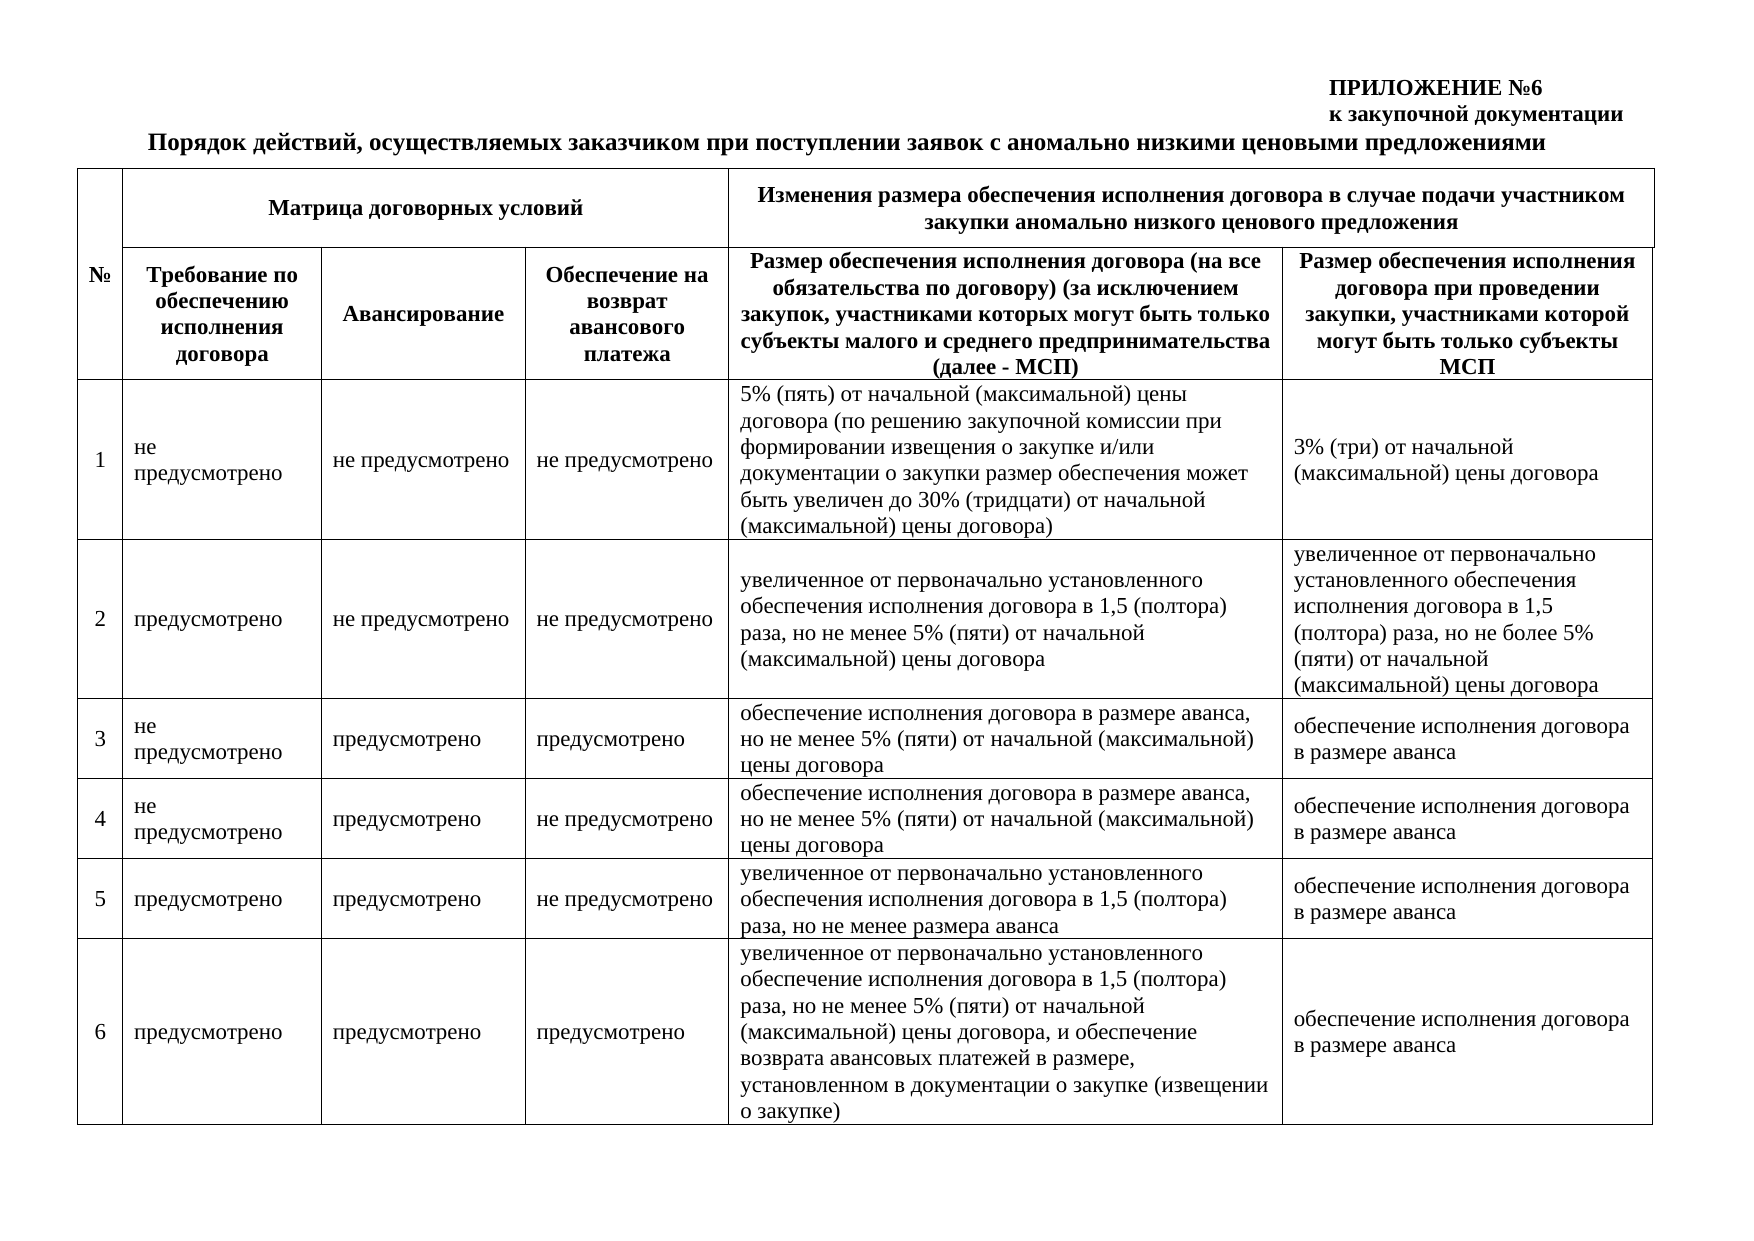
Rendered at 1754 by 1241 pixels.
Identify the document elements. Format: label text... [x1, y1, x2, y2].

text Порядок действий, осуществляемых заказчиком при поступлении заявок с аномально низкими ценовыми предложениями [148, 127, 1665, 155]
table_cell предусмотрено [322, 699, 525, 778]
table_cell 5% (пять) от начальной (максимальной) цены договора (по решению закупочной комиссии при формировании извещения о закупке и/или документации о закупки размер обеспечения может быть увеличен до 30% (тридцати) от начальной (максимальной) цены договора) [729, 380, 1282, 538]
table_cell предусмотрено [123, 939, 321, 1123]
table_cell 4 [78, 779, 122, 858]
table_cell предусмотрено [123, 540, 321, 698]
table_cell не предусмотрено [322, 380, 525, 538]
table_cell 2 [78, 540, 122, 698]
table_cell не предусмотрено [526, 380, 728, 538]
table_cell Авансирование [322, 248, 525, 379]
table_cell не предусмотрено [526, 540, 728, 698]
table_cell Размер обеспечения исполнения договора при проведении закупки, участниками которой могут быть только субъекты МСП [1283, 248, 1652, 379]
table_cell Требование по обеспечению исполнения договора [123, 248, 321, 379]
table_cell обеспечение исполнения договора в размере аванса [1283, 779, 1652, 858]
table_cell не предусмотрено [123, 699, 321, 778]
table_cell 5 [78, 859, 122, 938]
table_cell обеспечение исполнения договора в размере аванса, но не менее 5% (пяти) от начальной (максимальной) цены договора [729, 779, 1282, 858]
table_cell не предусмотрено [123, 779, 321, 858]
table_cell предусмотрено [123, 859, 321, 938]
table_cell предусмотрено [526, 699, 728, 778]
table_cell предусмотрено [526, 939, 728, 1123]
table_cell 3 [78, 699, 122, 778]
table_cell увеличенное от первоначально установленного обеспечения исполнения договора в 1,5 (полтора) раза, но не более 5% (пяти) от начальной (максимальной) цены договора [1283, 540, 1652, 698]
table_cell не предусмотрено [526, 779, 728, 858]
table_cell не предусмотрено [322, 540, 525, 698]
table_cell увеличенное от первоначально установленного обеспечения исполнения договора в 1,5 (полтора) раза, но не менее размера аванса [729, 859, 1282, 938]
table_cell предусмотрено [322, 779, 525, 858]
table_cell обеспечение исполнения договора в размере аванса [1283, 699, 1652, 778]
table_cell увеличенное от первоначально установленного обеспечения исполнения договора в 1,5 (полтора) раза, но не менее 5% (пяти) от начальной (максимальной) цены договора [729, 540, 1282, 698]
table_cell 6 [78, 939, 122, 1123]
table_cell Обеспечение на возврат авансового платежа [526, 248, 728, 379]
table_cell Размер обеспечения исполнения договора (на все обязательства по договору) (за исключением закупок, участниками которых могут быть только субъекты малого и среднего предпринимательства (далее - МСП) [729, 248, 1282, 379]
table_cell 1 [78, 380, 122, 538]
table_header Изменения размера обеспечения исполнения договора в случае подачи участником закупки аномально низкого ценового предложения [729, 169, 1654, 247]
table_cell обеспечение исполнения договора в размере аванса [1283, 859, 1652, 938]
table_header Матрица договорных условий [123, 169, 728, 247]
table_cell обеспечение исполнения договора в размере аванса, но не менее 5% (пяти) от начальной (максимальной) цены договора [729, 699, 1282, 778]
table_cell увеличенное от первоначально установленного обеспечение исполнения договора в 1,5 (полтора) раза, но не менее 5% (пяти) от начальной (максимальной) цены договора, и обеспечение возврата авансовых платежей в размере, установленном в документации о закупке (извещении о закупке) [729, 939, 1282, 1123]
table_cell предусмотрено [322, 859, 525, 938]
table_cell обеспечение исполнения договора в размере аванса [1283, 939, 1652, 1123]
table_cell предусмотрено [322, 939, 525, 1123]
table_cell 3% (три) от начальной (максимальной) цены договора [1283, 380, 1652, 538]
table_cell не предусмотрено [526, 859, 728, 938]
table_header № [78, 169, 122, 379]
table_cell не предусмотрено [123, 380, 321, 538]
